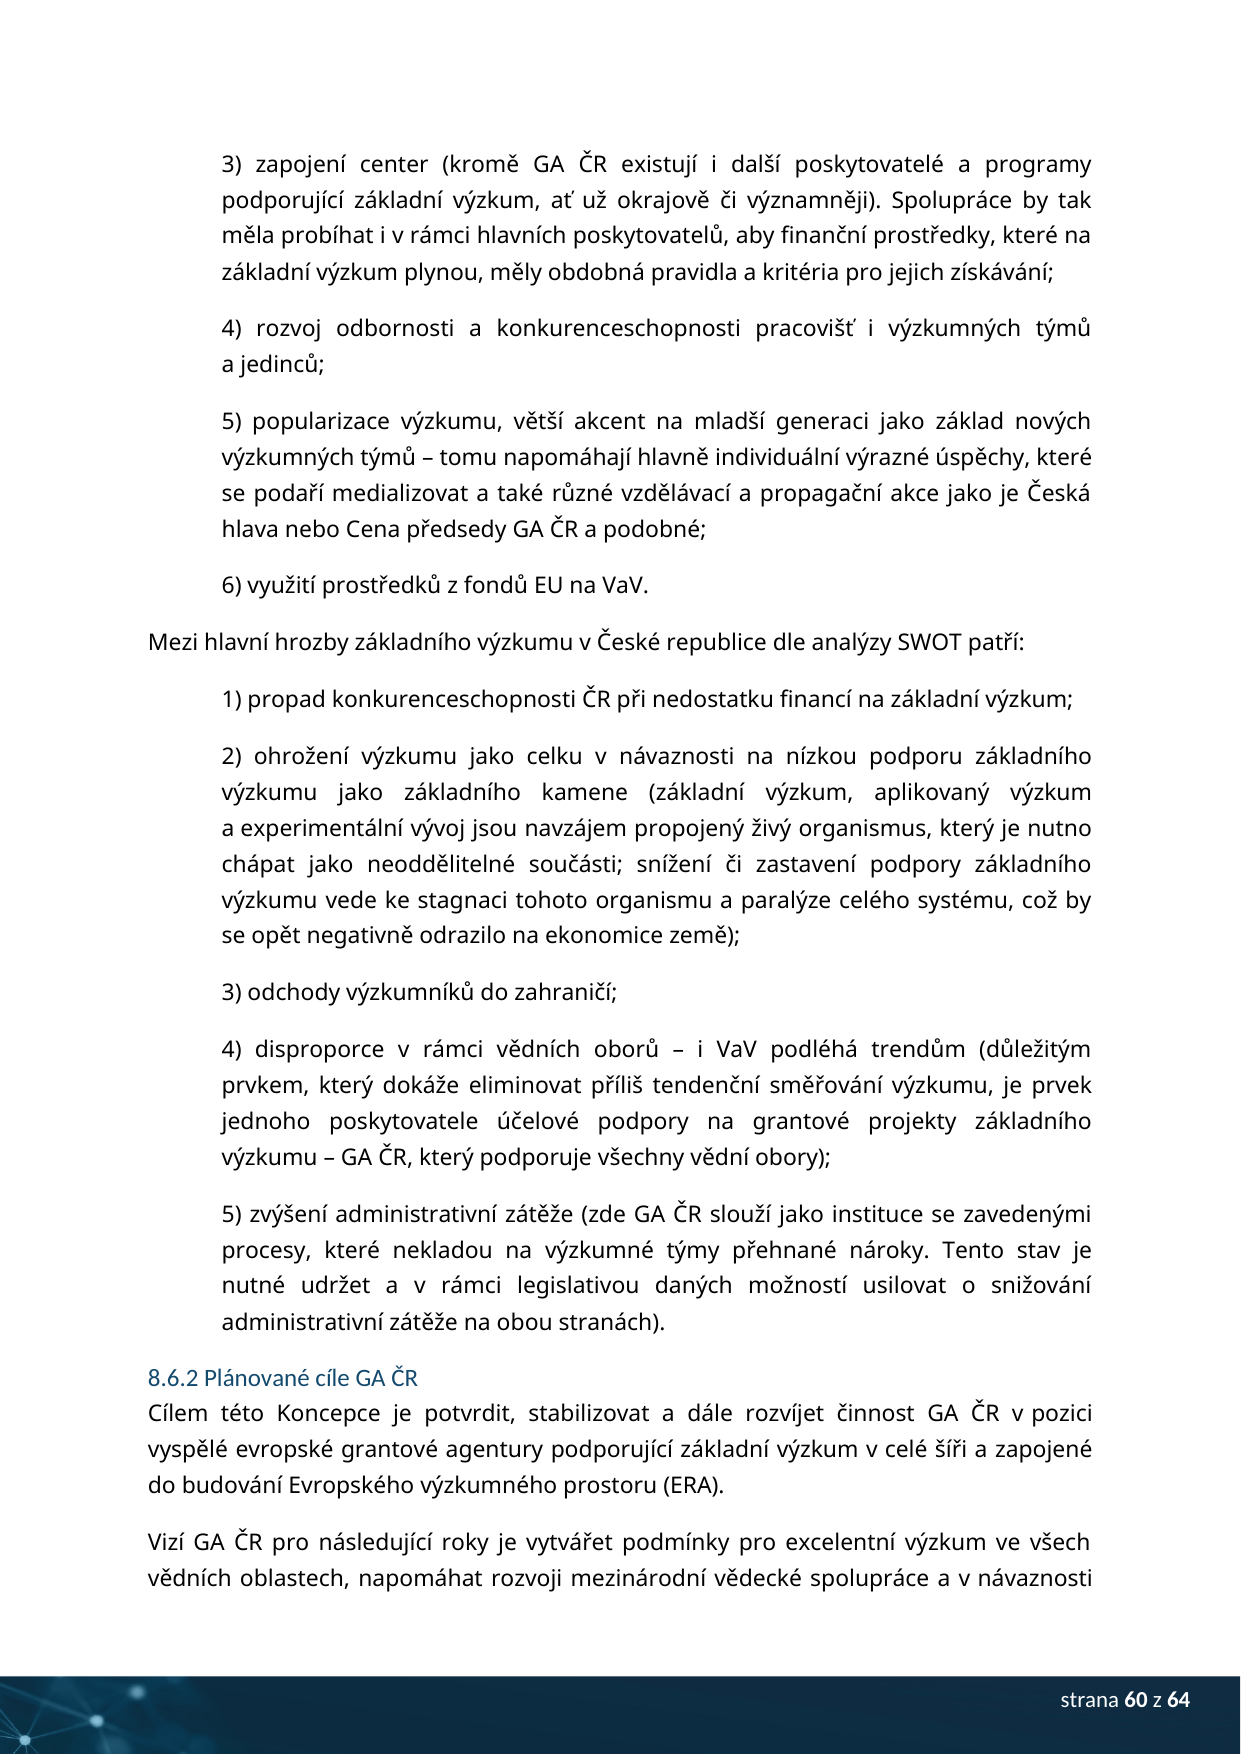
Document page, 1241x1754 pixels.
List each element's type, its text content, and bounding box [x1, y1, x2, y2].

text Mezi hlavní hrozby základního výzkumu v České republice dle analýzy SWOT patří: [148, 626, 1093, 657]
text 4) disproporce v rámci vědních oborů – i VaV podléhá trendům (důležitým prvkem, který dokáže eliminovat příliš tendenční směřování výzkumu, je prvek jednoho poskytovatele účelové podpory na grantové projekty základního výzkumu – GA ČR, který podporuje všechny vědní obory); [221, 1033, 1093, 1172]
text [148, 1526, 1093, 1593]
text 1) propad konkurenceschopnosti ČR při nedostatku financí na základní výzkum; [221, 683, 1093, 714]
text 3) odchody výzkumníků do zahraničí; [221, 976, 1093, 1007]
picture [0, 1643, 1241, 1754]
text 2) ohrožení výzkumu jako celku v návaznosti na nízkou podporu základního výzkumu jako základního kamene (základní výzkum, aplikovaný výzkum a experimentální vývoj jsou navzájem propojený živý organismus, který je nutno chápat jako neoddělitelné součásti; snížení či zastavení podpory základního výzkumu vede ke stagnaci tohoto organismu a paralýze celého systému, což by se opět negativně odrazilo na ekonomice země); [221, 740, 1093, 951]
text 5) popularizace výzkumu, větší akcent na mladší generaci jako základ nových výzkumných týmů – tomu napomáhají hlavně individuální výrazné úspěchy, které se podaří medializovat a také různé vzdělávací a propagační akce jako je Česká hlava nebo Cena předsedy GA ČR a podobné; [221, 405, 1093, 544]
text 5) zvýšení administrativní zátěže (zde GA ČR slouží jako instituce se zavedenými procesy, které nekladou na výzkumné týmy přehnané nároky. Tento stav je nutné udržet a v rámci legislativou daných možností usilovat o snižování administrativní zátěže na obou stranách). [221, 1198, 1093, 1337]
subtitle 8.6.2 Plánované cíle GA ČR [148, 1362, 1093, 1393]
text 3) zapojení center (kromě GA ČR existují i další poskytovatelé a programy podporující základní výzkum, ať už okrajově či významněji). Spolupráce by tak měla probíhat i v rámci hlavních poskytovatelů, aby finanční prostředky, které na základní výzkum plynou, měly obdobná pravidla a kritéria pro jejich získávání; [221, 148, 1093, 287]
text Cílem této Koncepce je potvrdit, stabilizovat a dále rozvíjet činnost GA ČR v pozici vyspělé evropské grantové agentury podporující základní výzkum v celé šíři a zapojené do budování Evropského výzkumného prostoru (ERA). [148, 1397, 1093, 1500]
text 6) využití prostředků z fondů EU na VaV. [221, 569, 1093, 601]
text 4) rozvoj odbornosti a konkurenceschopnosti pracovišť i výzkumných týmů a jedinců; [221, 312, 1093, 379]
